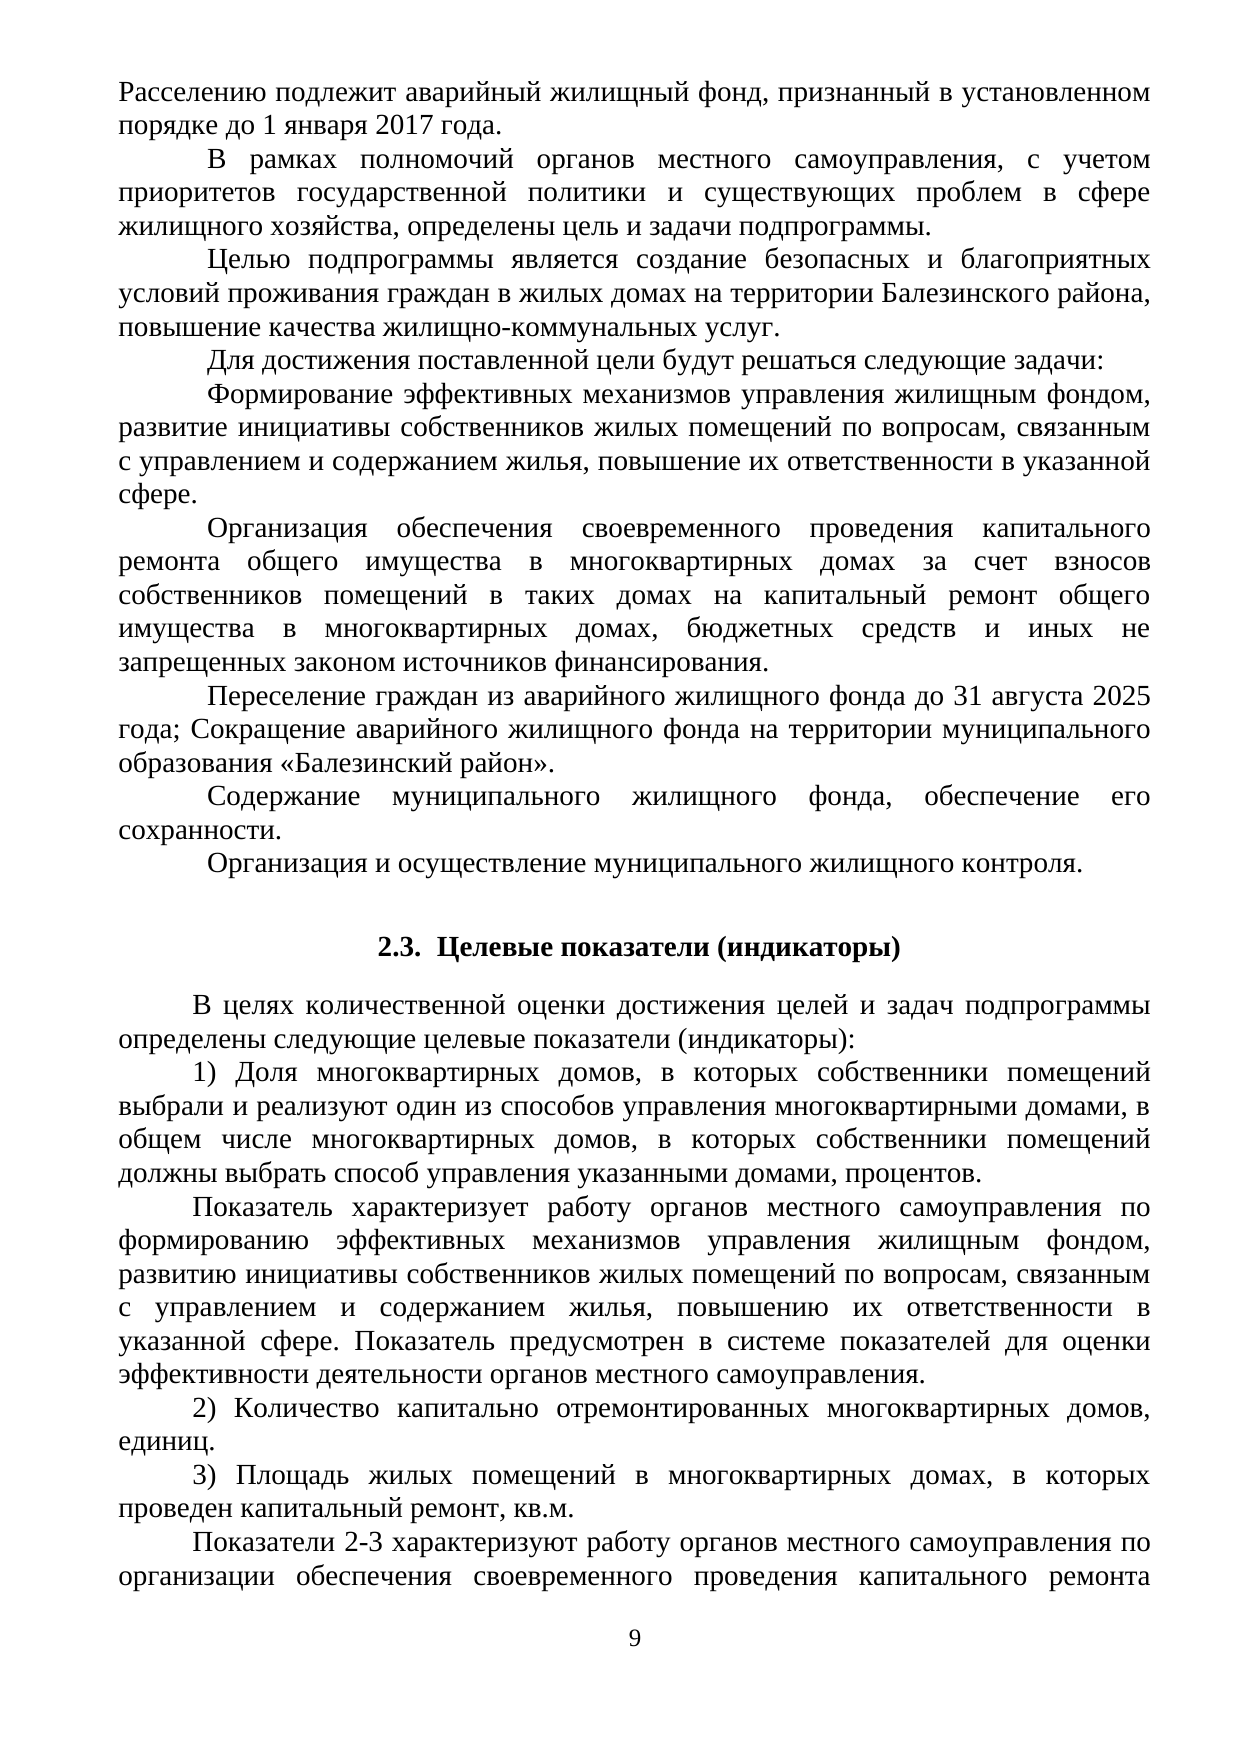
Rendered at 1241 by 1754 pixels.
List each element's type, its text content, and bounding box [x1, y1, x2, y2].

text Для достижения поставленной цели будут решаться следующие задачи: [118, 342, 1152, 376]
text Организация обеспечения своевременного проведения капитального ремонта общего имущества в многоквартирных домах за счет взносов собственников помещений в таких домах на капитальный ремонт общего имущества в многоквартирных домах, бюджетных средств и иных не запрещенных законом источников финансирования. [118, 510, 1152, 678]
text Показатель характеризует работу органов местного самоуправления по формированию эффективных механизмов управления жилищным фондом, развитию инициативы собственников жилых помещений по вопросам, связанным с управлением и содержанием жилья, повышению их ответственности в указанной сфере. Показатель предусмотрен в системе показателей для оценки эффективности деятельности органов местного самоуправления. [118, 1189, 1152, 1390]
text Содержание муниципального жилищного фонда, обеспечение его сохранности. [118, 778, 1152, 845]
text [118, 74, 1152, 141]
text 3) Площадь жилых помещений в многоквартирных домах, в которых проведен капитальный ремонт, кв.м. [118, 1457, 1152, 1524]
text 1) Доля многоквартирных домов, в которых собственники помещений выбрали и реализуют один из способов управления многоквартирными домами, в общем числе многоквартирных домов, в которых собственники помещений должны выбрать способ управления указанными домами, процентов. [118, 1054, 1152, 1189]
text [118, 1524, 1152, 1591]
text Переселение граждан из аварийного жилищного фонда до 31 августа 2025 года; Сокращение аварийного жилищного фонда на территории муниципального образования «Балезинский район». [118, 678, 1152, 778]
text В рамках полномочий органов местного самоуправления, с учетом приоритетов государственной политики и существующих проблем в сфере жилищного хозяйства, определены цель и задачи подпрограммы. [118, 141, 1152, 242]
text Организация и осуществление муниципального жилищного контроля. [118, 845, 1152, 879]
text В целях количественной оценки достижения целей и задач подпрограммы определены следующие целевые показатели (индикаторы): [118, 987, 1152, 1054]
text 2) Количество капитально отремонтированных многоквартирных домов, единиц. [118, 1390, 1152, 1457]
text 2.3. Целевые показатели (индикаторы) [192, 929, 1087, 962]
text Целью подпрограммы является создание безопасных и благоприятных условий проживания граждан в жилых домах на территории Балезинского района, повышение качества жилищно-коммунальных услуг. [118, 242, 1152, 342]
text Формирование эффективных механизмов управления жилищным фондом, развитие инициативы собственников жилых помещений по вопросам, связанным с управлением и содержанием жилья, повышение их ответственности в указанной сфере. [118, 376, 1152, 510]
